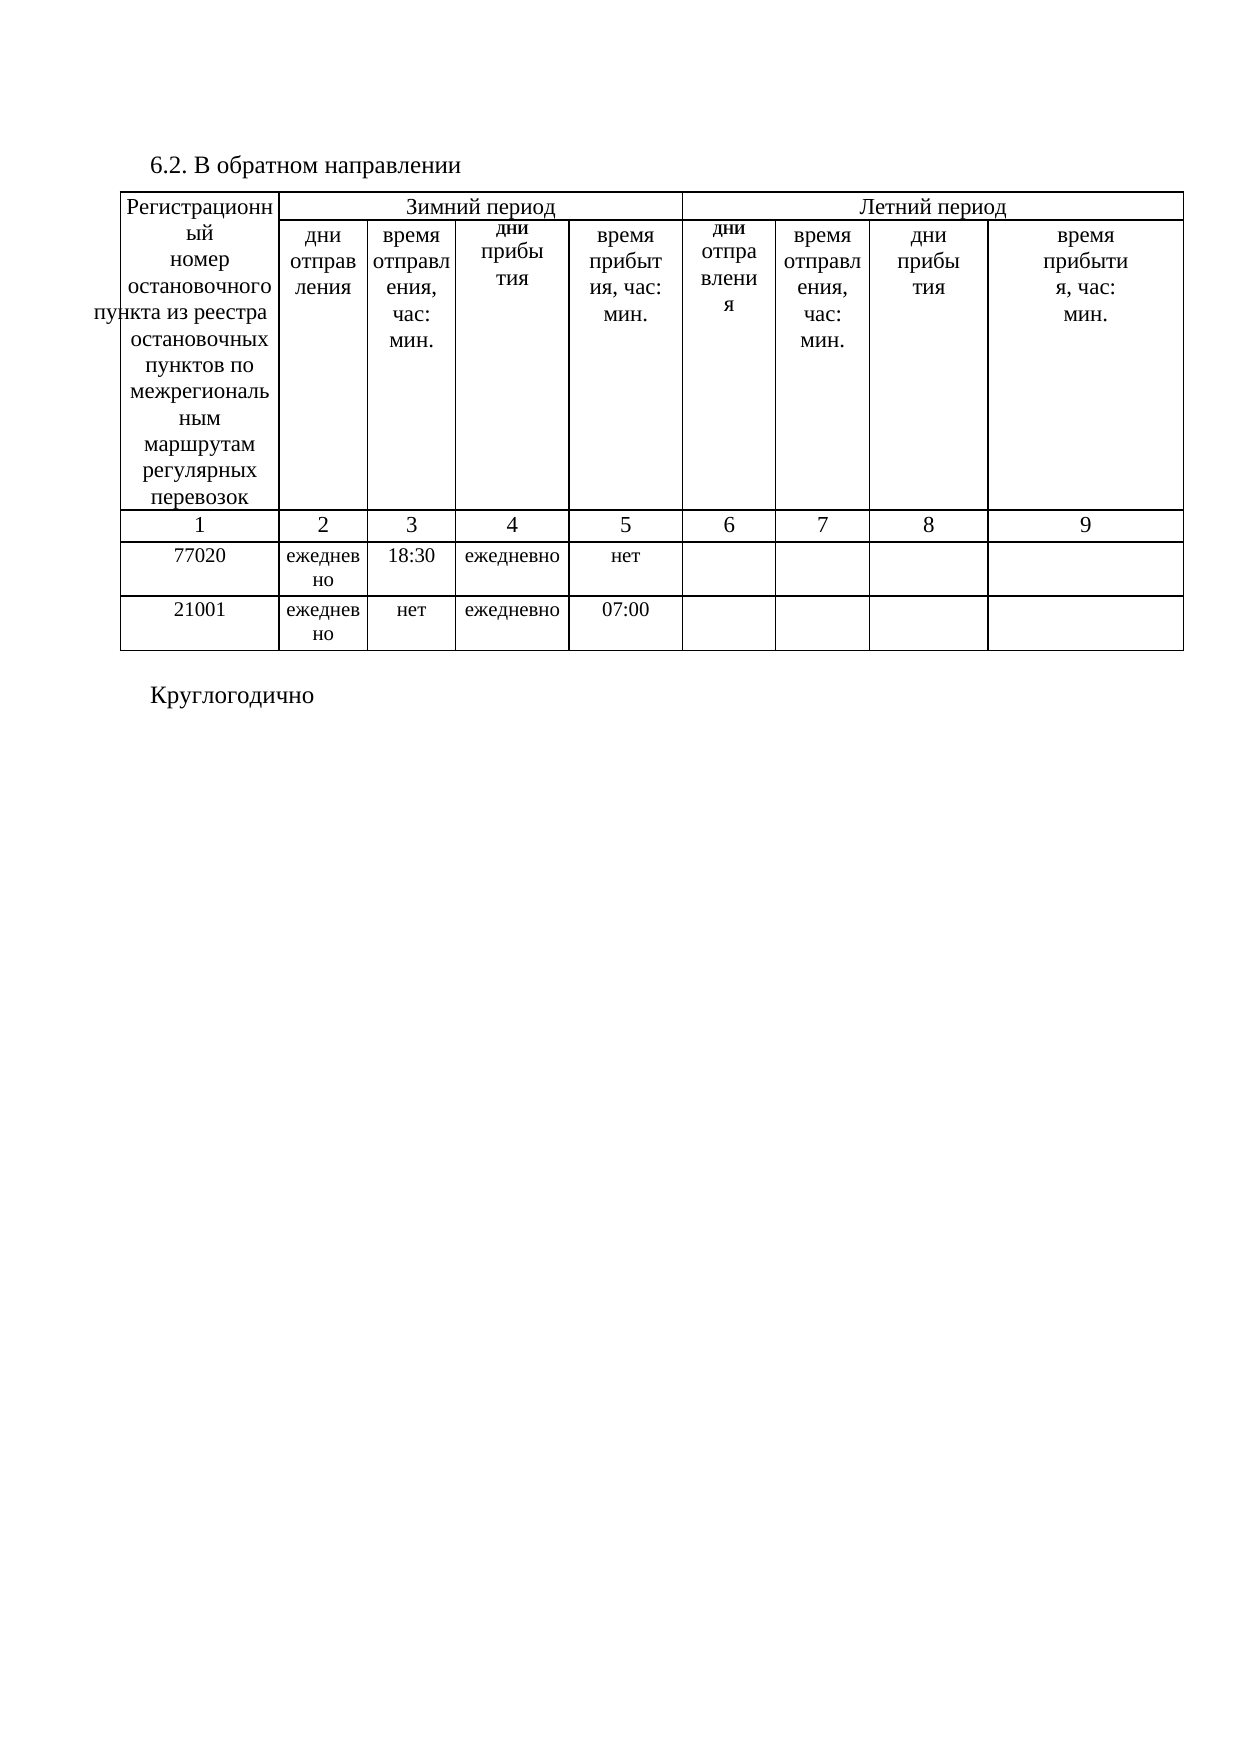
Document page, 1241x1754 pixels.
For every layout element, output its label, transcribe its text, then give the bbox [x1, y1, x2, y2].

table_header Зимний период [280, 193, 682, 219]
table_cell 6 [683, 511, 775, 541]
table_cell ДНИ отпра влени я [683, 221, 775, 509]
table_cell ежедневно [280, 597, 367, 650]
table_cell 4 [456, 511, 568, 541]
table_cell [683, 597, 775, 650]
table_cell время прибыт ия, час: мин. [570, 221, 682, 509]
table_cell 18:30 [368, 543, 455, 595]
table_cell 77020 [121, 543, 278, 595]
table_cell время отправл ения, час: мин. [368, 221, 455, 509]
table_cell дни отправ ления [280, 221, 367, 509]
table_cell 7 [776, 511, 869, 541]
table_cell нет [368, 597, 455, 650]
table_cell 9 [989, 511, 1183, 541]
table_header Летний период [683, 193, 1183, 219]
text Круглогодично [150, 680, 1090, 709]
table_cell [776, 597, 869, 650]
table_cell время отправл ения, час: мин. [776, 221, 869, 509]
table_cell [776, 543, 869, 595]
table_cell ДНИ прибы тия [456, 221, 568, 509]
table_cell [870, 597, 987, 650]
table_cell время прибыти я, час: мин. [989, 221, 1183, 509]
table_cell 5 [570, 511, 682, 541]
table_cell 3 [368, 511, 455, 541]
table_cell ежедневно [456, 543, 568, 595]
table_cell ежедневно [456, 597, 568, 650]
table_cell 2 [280, 511, 367, 541]
table_cell [989, 543, 1183, 595]
table_cell нет [570, 543, 682, 595]
table_cell дни прибы тия [870, 221, 987, 509]
table_cell [683, 543, 775, 595]
table_cell [870, 543, 987, 595]
table_cell 21001 [121, 597, 278, 650]
table_cell 07:00 [570, 597, 682, 650]
table_cell ежедневно [280, 543, 367, 595]
table_cell [989, 597, 1183, 650]
table_cell 8 [870, 511, 987, 541]
table_cell 1 [121, 511, 278, 541]
text 6.2. В обратном направлении [150, 150, 1090, 179]
table_header Регистрационный номер остановочного пункта из реестра остановочных пунктов по межрегиональным маршрутам регулярных перевозок [121, 193, 278, 509]
